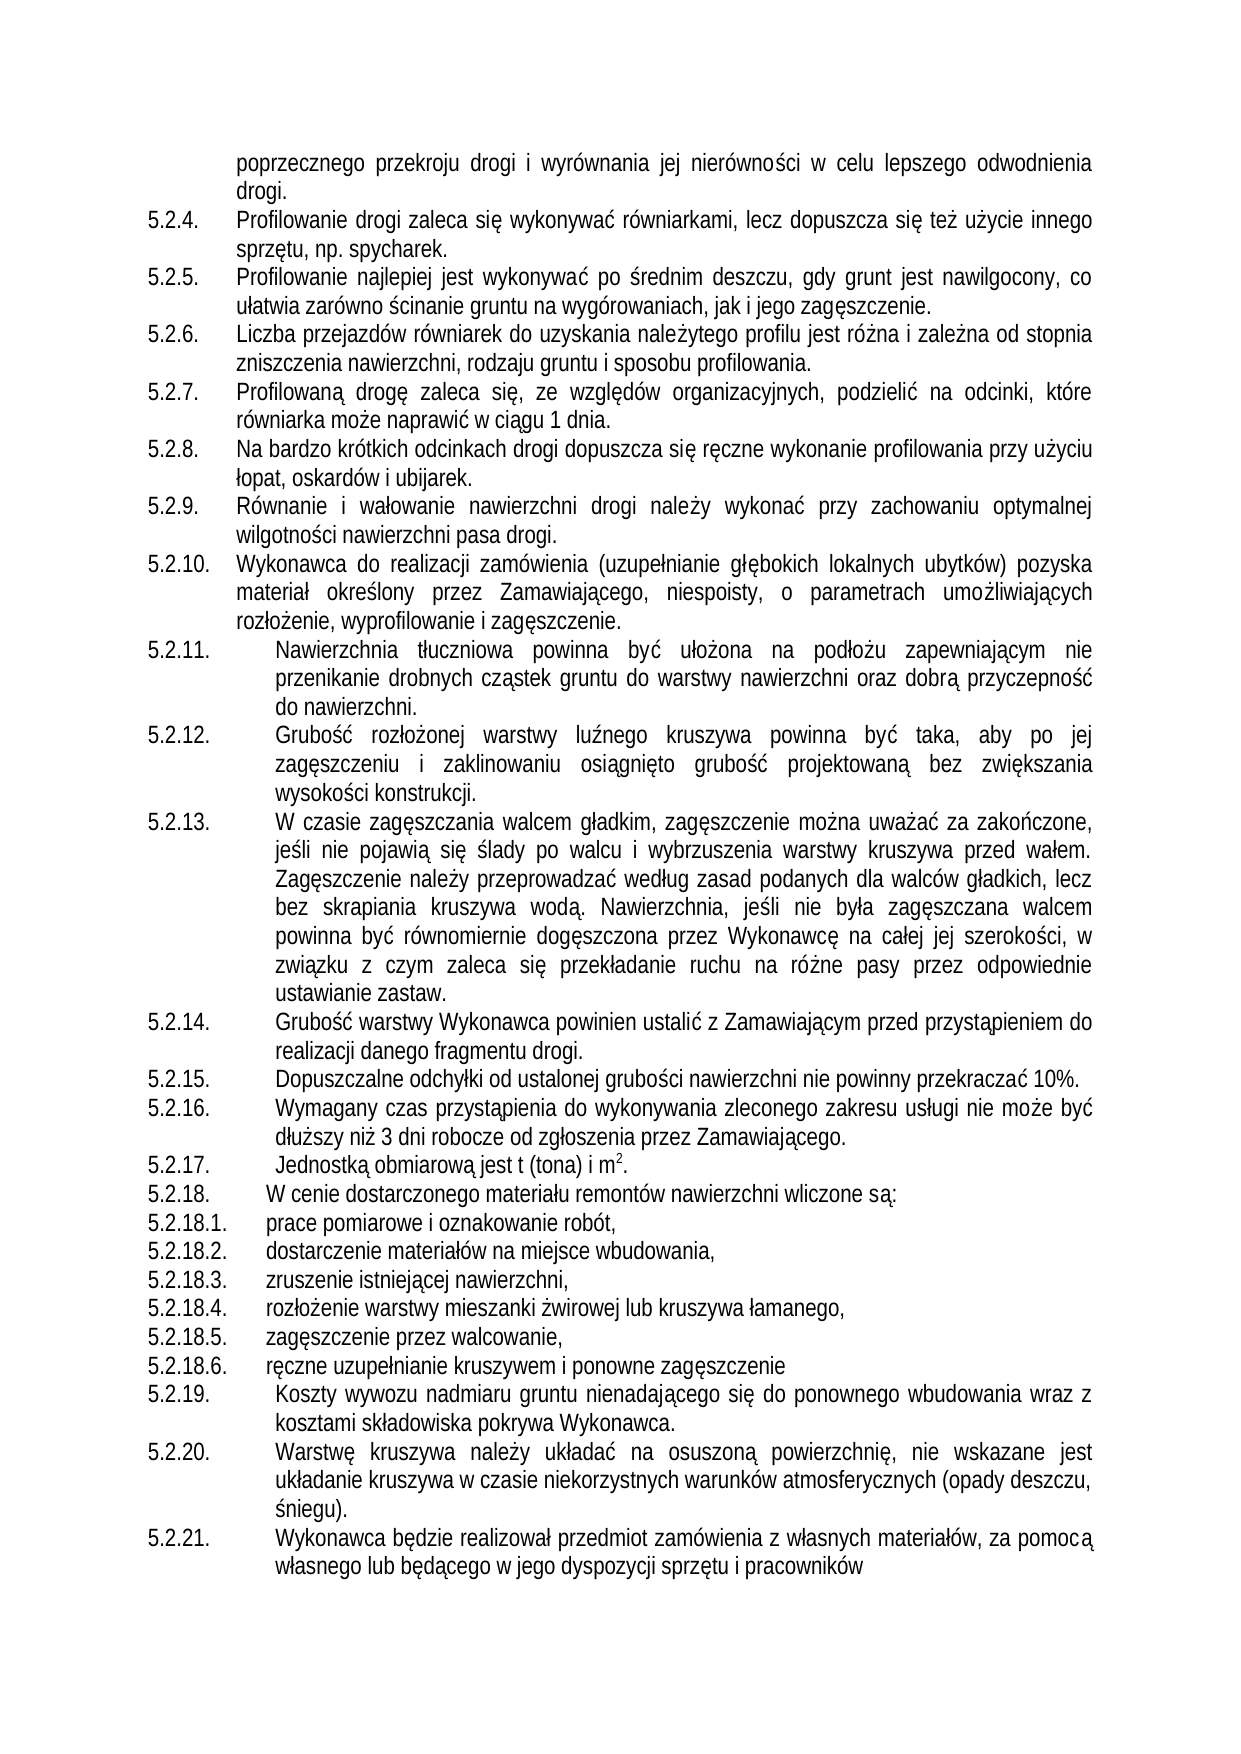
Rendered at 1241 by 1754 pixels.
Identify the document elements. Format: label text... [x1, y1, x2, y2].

list Wykonawca będzie realizował przedmiot zamówienia z własnych materiałów, za pomocą własnego lub będącego w jego dyspozycji sprzętu i pracowników [148, 1523, 1093, 1580]
list ręczne uzupełnianie kruszywem i ponowne zagęszczenie [148, 1351, 1093, 1379]
list W czasie zagęszczania walcem gładkim, zagęszczenie można uważać za zakończone, jeśli nie pojawią się ślady po walcu i wybrzuszenia warstwy kruszywa przed wałem. Zagęszczenie należy przeprowadzać według zasad podanych dla walców gładkich, lecz bez skrapiania kruszywa wodą. Nawierzchnia, jeśli nie była zagęszczana walcem powinna być równomiernie dogęszczona przez Wykonawcę na całej jej szerokości, w związku z czym zaleca się przekładanie ruchu na różne pasy przez odpowiednie ustawianie zastaw. [148, 806, 1093, 1007]
list Profilowanie najlepiej jest wykonywać po średnim deszczu, gdy grunt jest nawilgocony, co ułatwia zarówno ścinanie gruntu na wygórowaniach, jak i jego zagęszczenie. [148, 262, 1093, 319]
list Na bardzo krótkich odcinkach drogi dopuszcza się ręczne wykonanie profilowania przy użyciu łopat, oskardów i ubijarek. [148, 434, 1093, 491]
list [148, 148, 1093, 205]
list Wykonawca do realizacji zamówienia (uzupełnianie głębokich lokalnych ubytków) pozyska materiał określony przez Zamawiającego, niespoisty, o parametrach umożliwiających rozłożenie, wyprofilowanie i zagęszczenie. [148, 549, 1093, 634]
list W cenie dostarczonego materiału remontów nawierzchni wliczone są: [148, 1179, 1093, 1207]
list Równanie i wałowanie nawierzchni drogi należy wykonać przy zachowaniu optymalnej wilgotności nawierzchni pasa drogi. [148, 491, 1093, 549]
list dostarczenie materiałów na miejsce wbudowania, [148, 1236, 1093, 1265]
list zagęszczenie przez walcowanie, [148, 1322, 1093, 1351]
list Grubość rozłożonej warstwy luźnego kruszywa powinna być taka, aby po jej zagęszczeniu i zaklinowaniu osiągnięto grubość projektowaną bez zwiększania wysokości konstrukcji. [148, 721, 1093, 806]
list Grubość warstwy Wykonawca powinien ustalić z Zamawiającym przed przystąpieniem do realizacji danego fragmentu drogi. [148, 1007, 1093, 1064]
list Profilowanie drogi zaleca się wykonywać równiarkami, lecz dopuszcza się też użycie innego sprzętu, np. spycharek. [148, 205, 1093, 262]
list zruszenie istniejącej nawierzchni, [148, 1265, 1093, 1293]
list Jednostką obmiarową jest t (tona) i m2. [148, 1150, 1093, 1179]
list rozłożenie warstwy mieszanki żwirowej lub kruszywa łamanego, [148, 1293, 1093, 1322]
list Profilowaną drogę zaleca się, ze względów organizacyjnych, podzielić na odcinki, które równiarka może naprawić w ciągu 1 dnia. [148, 377, 1093, 434]
list Nawierzchnia tłuczniowa powinna być ułożona na podłożu zapewniającym nie przenikanie drobnych cząstek gruntu do warstwy nawierzchni oraz dobrą przyczepność do nawierzchni. [148, 634, 1093, 721]
list Warstwę kruszywa należy układać na osuszoną powierzchnię, nie wskazane jest układanie kruszywa w czasie niekorzystnych warunków atmosferycznych (opady deszczu, śniegu). [148, 1437, 1093, 1523]
list Koszty wywozu nadmiaru gruntu nienadającego się do ponownego wbudowania wraz z kosztami składowiska pokrywa Wykonawca. [148, 1379, 1093, 1437]
list prace pomiarowe i oznakowanie robót, [148, 1207, 1093, 1236]
list Dopuszczalne odchyłki od ustalonej grubości nawierzchni nie powinny przekraczać 10%. [148, 1064, 1093, 1093]
list Liczba przejazdów równiarek do uzyskania należytego profilu jest różna i zależna od stopnia zniszczenia nawierzchni, rodzaju gruntu i sposobu profilowania. [148, 319, 1093, 377]
list Wymagany czas przystąpienia do wykonywania zleconego zakresu usługi nie może być dłuższy niż 3 dni robocze od zgłoszenia przez Zamawiającego. [148, 1093, 1093, 1150]
